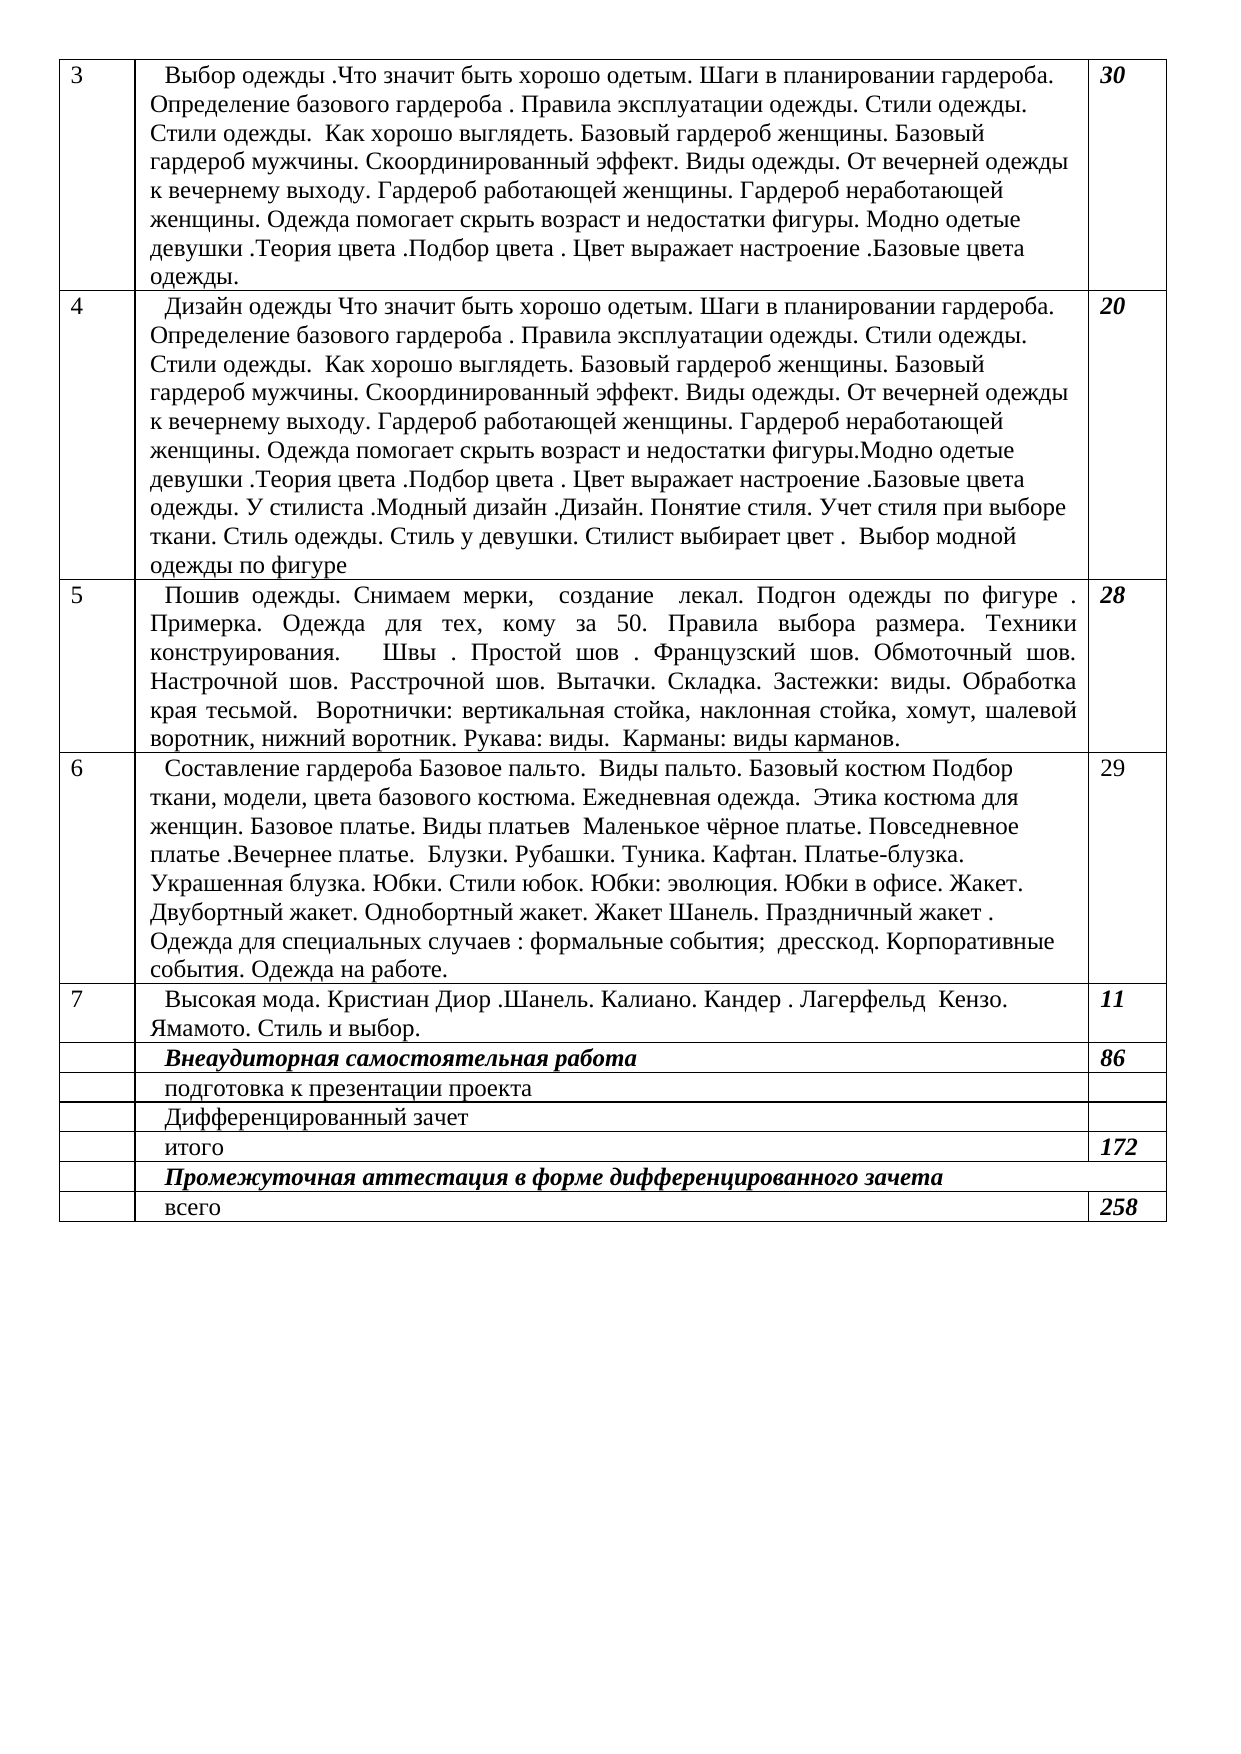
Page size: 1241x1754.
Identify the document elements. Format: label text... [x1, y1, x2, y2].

table_cell Дифференцированный зачет [136, 1103, 1088, 1131]
table_cell Дизайн одежды Что значит быть хорошо одетым. Шаги в планировании гардероба. Определение базового гардероба . Правила эксплуатации одежды. Стили одежды. Стили одежды. Как хорошо выглядеть. Базовый гардероб женщины. Базовый гардероб мужчины. Скоординированный эффект. Виды одежды. От вечерней одежды к вечернему выходу. Гардероб работающей женщины. Гардероб неработающей женщины. Одежда помогает скрыть возраст и недостатки фигуры.Модно одетые девушки .Теория цвета .Подбор цвета . Цвет выражает настроение .Базовые цвета одежды. У стилиста .Модный дизайн .Дизайн. Понятие стиля. Учет стиля при выборе ткани. Стиль одежды. Стиль у девушки. Стилист выбирает цвет . Выбор модной одежды по фигуре [136, 291, 1088, 579]
table_cell 11 [1089, 984, 1166, 1042]
table_cell 30 [1089, 60, 1166, 290]
table_cell 172 [1089, 1132, 1166, 1161]
table_cell 5 [60, 580, 134, 752]
table_cell Составление гардероба Базовое пальто. Виды пальто. Базовый костюм Подбор ткани, модели, цвета базового костюма. Ежедневная одежда. Этика костюма для женщин. Базовое платье. Виды платьев Маленькое чёрное платье. Повседневное платье .Вечернее платье. Блузки. Рубашки. Туника. Кафтан. Платье-блузка. Украшенная блузка. Юбки. Стили юбок. Юбки: эволюция. Юбки в офисе. Жакет. Двубортный жакет. Однобортный жакет. Жакет Шанель. Праздничный жакет . Одежда для специальных случаев : формальные события; дресскод. Корпоративные события. Одежда на работе. [136, 753, 1088, 983]
table_cell Высокая мода. Кристиан Диор .Шанель. Калиано. Кандер . Лагерфельд Кензо. Ямамото. Стиль и выбор. [136, 984, 1088, 1042]
table_cell 6 [60, 753, 134, 983]
table_cell Пошив одежды. Снимаем мерки, создание лекал. Подгон одежды по фигуре . Примерка. Одежда для тех, кому за 50. Правила выбора размера. Техники конструирования. Швы . Простой шов . Французский шов. Обмоточный шов. Настрочной шов. Расстрочной шов. Вытачки. Складка. Застежки: виды. Обработка края тесьмой. Воротнички: вертикальная стойка, наклонная стойка, хомут, шалевой воротник, нижний воротник. Рукава: виды. Карманы: виды карманов. [136, 580, 1088, 752]
table_cell Внеаудиторная самостоятельная работа [136, 1043, 1088, 1072]
table_cell 7 [60, 984, 134, 1042]
table_cell Выбор одежды .Что значит быть хорошо одетым. Шаги в планировании гардероба. Определение базового гардероба . Правила эксплуатации одежды. Стили одежды. Стили одежды. Как хорошо выглядеть. Базовый гардероб женщины. Базовый гардероб мужчины. Скоординированный эффект. Виды одежды. От вечерней одежды к вечернему выходу. Гардероб работающей женщины. Гардероб неработающей женщины. Одежда помогает скрыть возраст и недостатки фигуры. Модно одетые девушки .Теория цвета .Подбор цвета . Цвет выражает настроение .Базовые цвета одежды. [136, 60, 1088, 290]
table_cell [60, 1192, 134, 1221]
table_cell 258 [1089, 1192, 1166, 1221]
table_cell Промежуточная аттестация в форме дифференцированного зачета [136, 1162, 1166, 1191]
table_cell 3 [60, 60, 134, 290]
table_cell [60, 1162, 134, 1191]
table_cell [60, 1103, 134, 1131]
table_cell 4 [60, 291, 134, 579]
table_cell всего [136, 1192, 1088, 1221]
table_cell [60, 1073, 134, 1101]
table_cell итого [136, 1132, 1088, 1161]
table_cell [60, 1132, 134, 1161]
table_cell [1089, 1103, 1166, 1131]
table_cell подготовка к презентации проекта [136, 1073, 1088, 1101]
table_cell 86 [1089, 1043, 1166, 1072]
table_cell [1089, 1073, 1166, 1101]
table_cell 29 [1089, 753, 1166, 983]
table_cell 20 [1089, 291, 1166, 579]
table_cell 28 [1089, 580, 1166, 752]
table_cell [60, 1043, 134, 1072]
